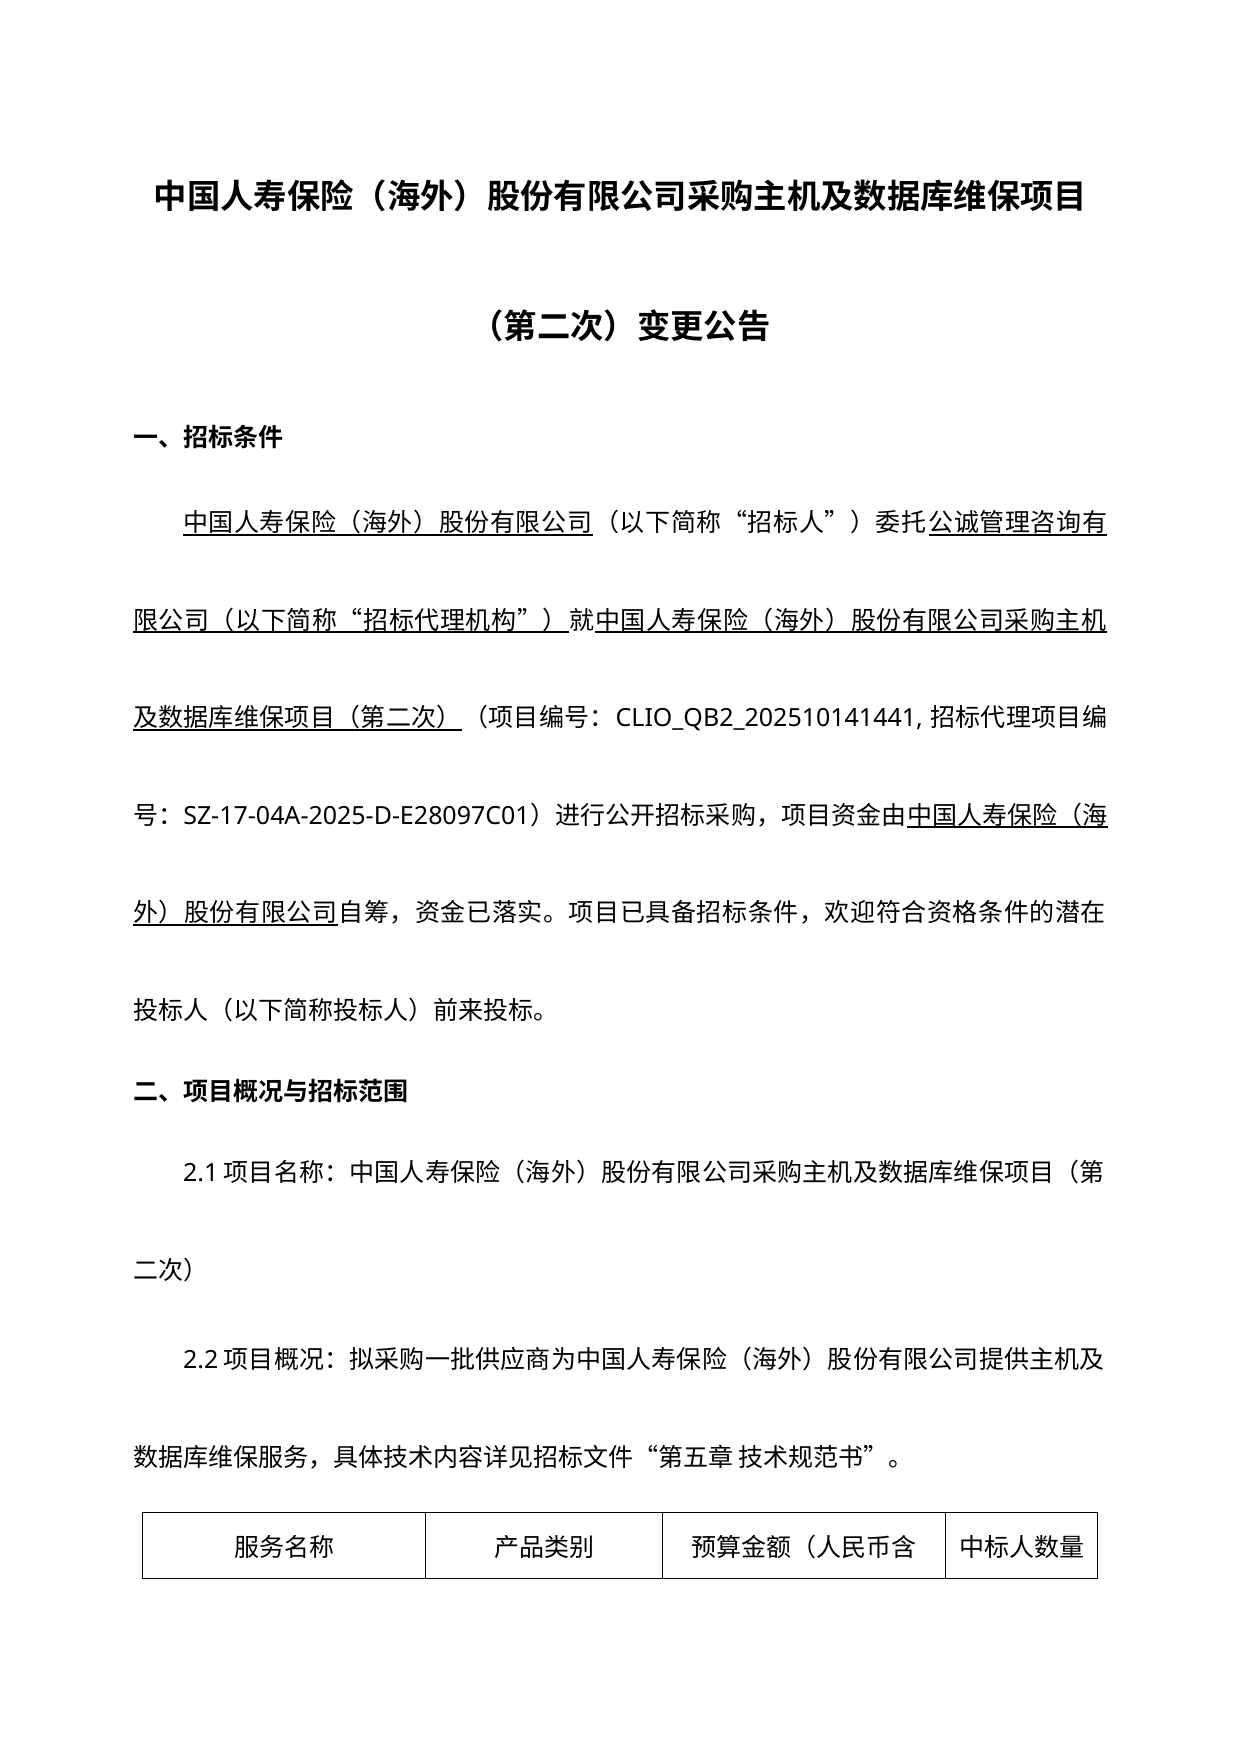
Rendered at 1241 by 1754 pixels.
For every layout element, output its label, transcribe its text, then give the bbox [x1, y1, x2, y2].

text 一、招标条件 [133, 418, 1107, 454]
text 中国人寿保险（海外）股份有限公司采购主机及数据库维保项目（第二次）变更公告 [133, 162, 1107, 357]
text 2.2项目概况：拟采购一批供应商为中国人寿保险（海外）股份有限公司提供主机及数据库维保服务，具体技术内容详见招标文件“第五章 技术规范书”。 [133, 1325, 1107, 1488]
text 中国人寿保险（海外）股份有限公司（以下简称“招标人”）委托公诚管理咨询有限公司（以下简称“招标代理机构”）就中国人寿保险（海外）股份有限公司采购主机及数据库维保项目（第二次）（项目编号：CLIO_QB2_202510141441, 招标代理项目编号：SZ-17-04A-2025-D-E28097C01）进行公开招标采购，项目资金由中国人寿保险（海外）股份有限公司自筹，资金已落实。项目已具备招标条件，欢迎符合资格条件的潜在投标人（以下简称投标人）前来投标。 [133, 488, 1107, 1041]
table_header 中标人数量 [946, 1513, 1097, 1578]
text 二、项目概况与招标范围 [133, 1071, 1107, 1108]
table_header 预算金额（人民币含税） [663, 1513, 945, 1578]
table_header 服务名称 [143, 1513, 425, 1578]
text 2.1项目名称：中国人寿保险（海外）股份有限公司采购主机及数据库维保项目（第二次） [133, 1138, 1107, 1301]
table_header 产品类别 [426, 1513, 662, 1578]
